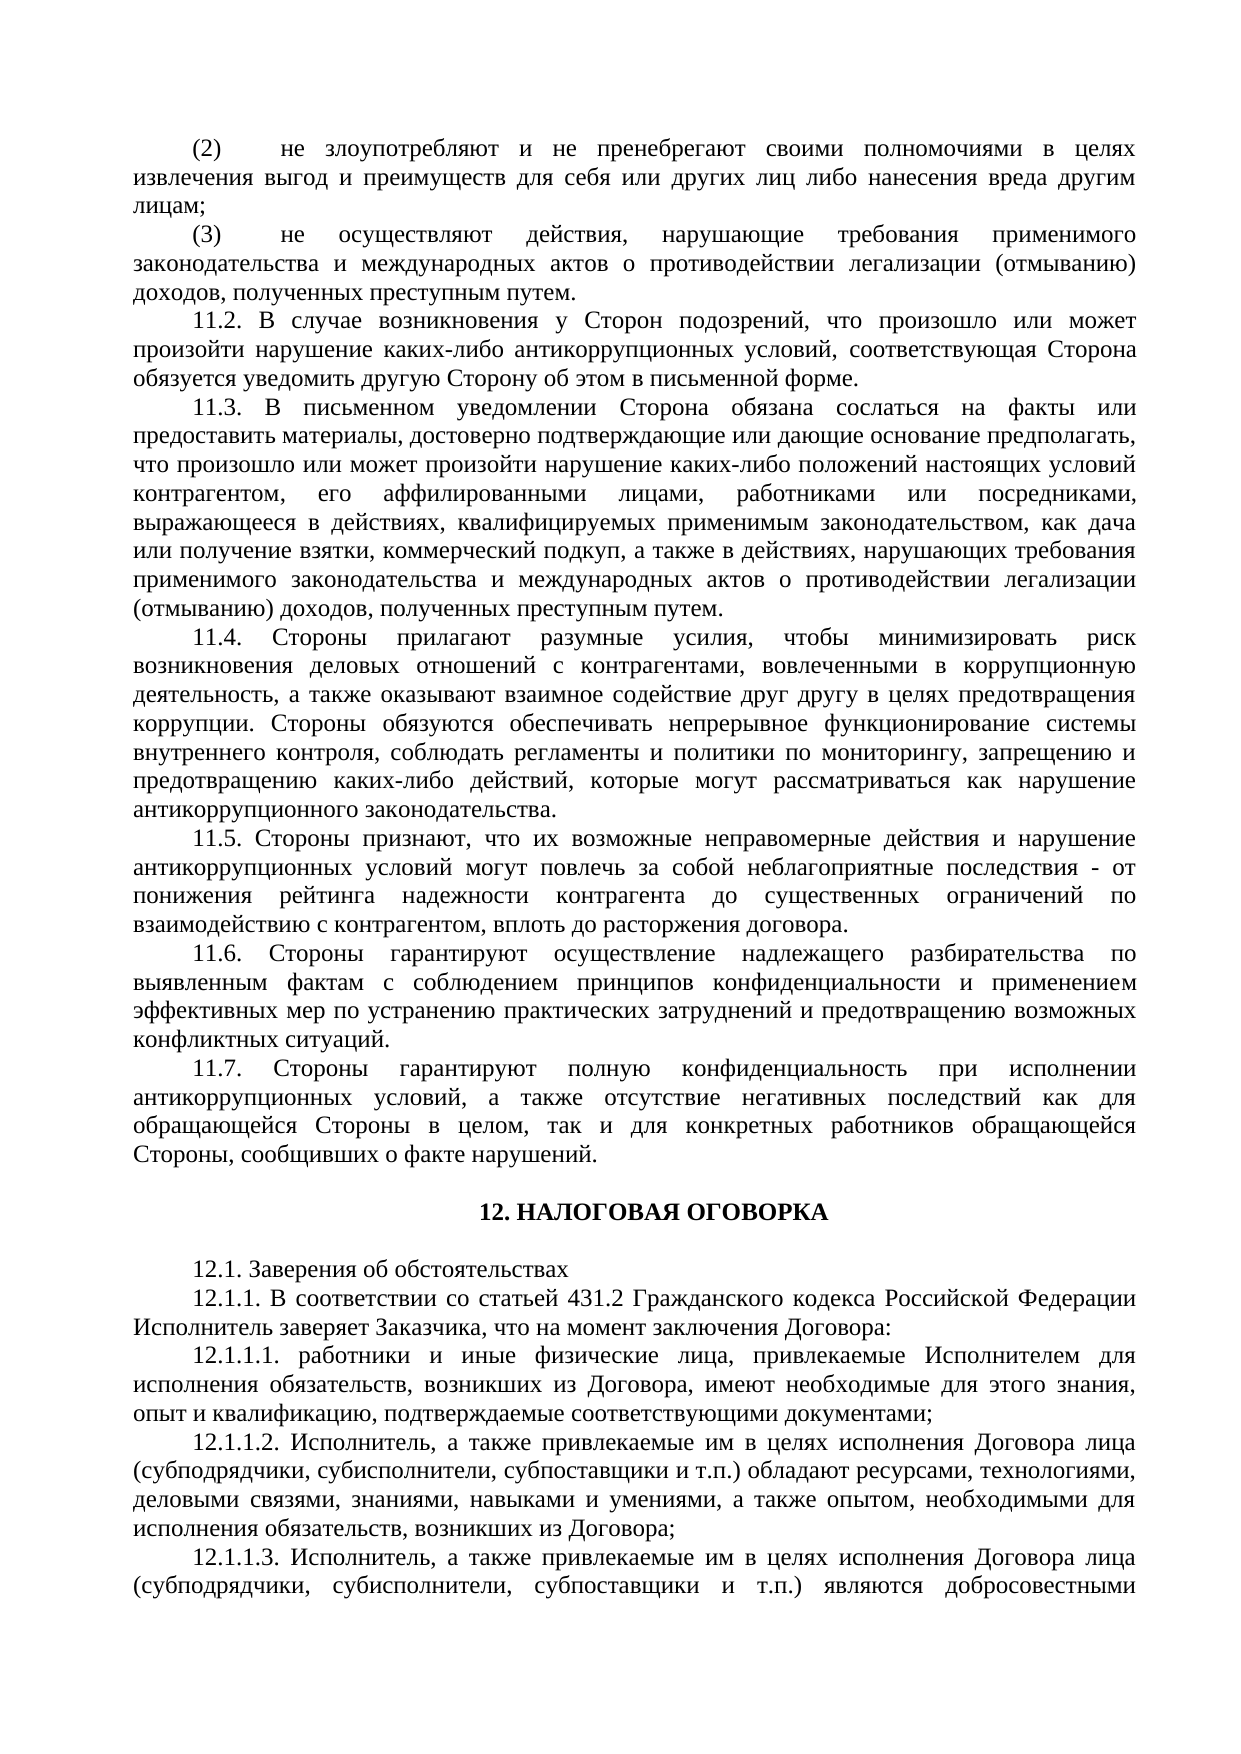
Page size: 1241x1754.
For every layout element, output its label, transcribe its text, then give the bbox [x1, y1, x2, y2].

text 12.1. Заверения об обстоятельствах [133, 1254, 1137, 1283]
text 12. НАЛОГОВАЯ ОГОВОРКА [170, 1197, 1137, 1225]
text 12.1.1.2. Исполнитель, а также привлекаемые им в целях исполнения Договора лица (субподрядчики, субисполнители, субпоставщики и т.п.) обладают ресурсами, технологиями, деловыми связями, знаниями, навыками и умениями, а также опытом, необходимыми для исполнения обязательств, возникших из Договора; [133, 1427, 1137, 1542]
list 11.4. Стороны прилагают разумные усилия, чтобы минимизировать риск возникновения деловых отношений с контрагентами, вовлеченными в коррупционную деятельность, а также оказывают взаимное содействие друг другу в целях предотвращения коррупции. Стороны обязуются обеспечивать непрерывное функционирование системы внутреннего контроля, соблюдать регламенты и политики по мониторингу, запрещению и предотвращению каких-либо действий, которые могут рассматриваться как нарушение антикоррупционного законодательства. [133, 622, 1137, 823]
text 11.3. В письменном уведомлении Сторона обязана сослаться на факты или предоставить материалы, достоверно подтверждающие или дающие основание предполагать, что произошло или может произойти нарушение каких-либо положений настоящих условий контрагентом, его аффилированными лицами, работниками или посредниками, выражающееся в действиях, квалифицируемых применимым законодательством, как дача или получение взятки, коммерческий подкуп, а также в действиях, нарушающих требования применимого законодательства и международных актов о противодействии легализации (отмыванию) доходов, полученных преступным путем. [133, 392, 1137, 622]
list 11.2. В случае возникновения у Сторон подозрений, что произошло или может произойти нарушение каких-либо антикоррупционных условий, соответствующая Сторона обязуется уведомить другую Сторону об этом в письменной форме. [133, 305, 1137, 392]
text (2) не злоупотребляют и не пренебрегают своими полномочиями в целях извлечения выгод и преимуществ для себя или других лиц либо нанесения вреда другим лицам; [133, 133, 1137, 219]
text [133, 1542, 1137, 1599]
text (3) не осуществляют действия, нарушающие требования применимого законодательства и международных актов о противодействии легализации (отмыванию) доходов, полученных преступным путем. [133, 219, 1137, 305]
text 12.1.1.1. работники и иные физические лица, привлекаемые Исполнителем для исполнения обязательств, возникших из Договора, имеют необходимые для этого знания, опыт и квалификацию, подтверждаемые соответствующими документами; [133, 1340, 1137, 1427]
list 11.5. Стороны признают, что их возможные неправомерные действия и нарушение антикоррупционных условий могут повлечь за собой неблагоприятные последствия - от понижения рейтинга надежности контрагента до существенных ограничений по взаимодействию с контрагентом, вплоть до расторжения договора. [133, 823, 1137, 938]
text 12.1.1. В соответствии со статьей 431.2 Гражданского кодекса Российской Федерации Исполнитель заверяет Заказчика, что на момент заключения Договора: [133, 1283, 1137, 1340]
list 11.6. Стороны гарантируют осуществление надлежащего разбирательства по выявленным фактам с соблюдением принципов конфиденциальности и применением эффективных мер по устранению практических затруднений и предотвращению возможных конфликтных ситуаций. [133, 938, 1137, 1053]
text 11.7. Стороны гарантируют полную конфиденциальность при исполнении антикоррупционных условий, а также отсутствие негативных последствий как для обращающейся Стороны в целом, так и для конкретных работников обращающейся Стороны, сообщивших о факте нарушений. [133, 1053, 1137, 1168]
